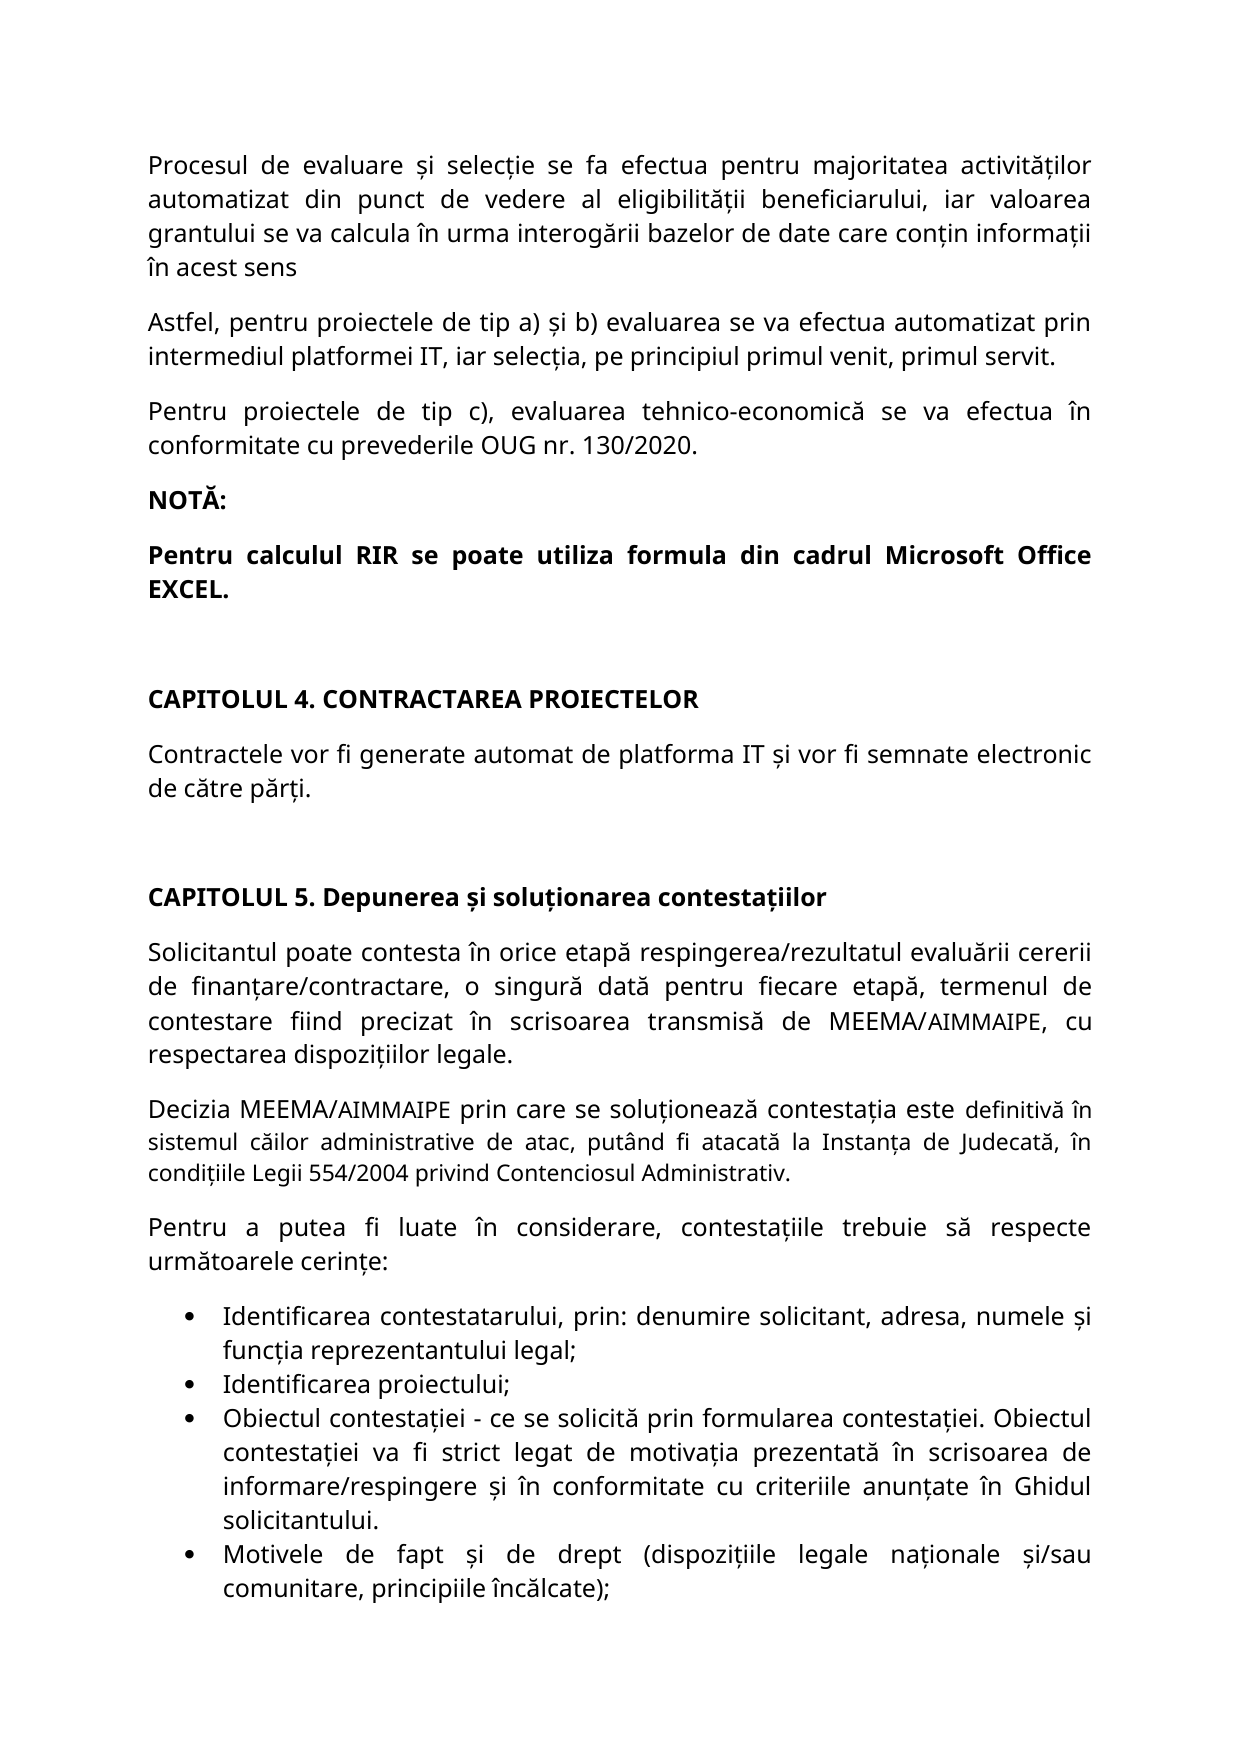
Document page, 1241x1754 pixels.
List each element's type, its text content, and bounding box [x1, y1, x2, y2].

text CAPITOLUL 5. Depunerea și soluționarea contestațiilor [148, 880, 1093, 914]
text CAPITOLUL 4. CONTRACTAREA PROIECTELOR [148, 681, 1093, 715]
text Solicitantul poate contesta în orice etapă respingerea/rezultatul evaluării cererii de finanțare/contractare, o singură dată pentru fiecare etapă, termenul de contestare fiind precizat în scrisoarea transmisă de MEEMA/AIMMAIPE, cu respectarea dispozițiilor legale. [148, 935, 1093, 1071]
text Decizia MEEMA/AIMMAIPE prin care se soluționează contestația este definitivă în sistemul căilor administrative de atac, putând fi atacată la Instanța de Judecată, în condiţiile Legii 554/2004 privind Contenciosul Administrativ. [148, 1092, 1093, 1189]
text Pentru calculul RIR se poate utiliza formula din cadrul Microsoft Office EXCEL. [148, 537, 1093, 606]
text Contractele vor fi generate automat de platforma IT și vor fi semnate electronic de către părți. [148, 736, 1093, 804]
text Pentru proiectele de tip c), evaluarea tehnico-economică se va efectua în conformitate cu prevederile OUG nr. 130/2020. [148, 394, 1093, 462]
list Obiectul contestației - ce se solicită prin formularea contestației. Obiectul contestației va fi strict legat de motivația prezentată în scrisoarea de informare/respingere și în conformitate cu criteriile anunțate în Ghidul solicitantului. [185, 1401, 1093, 1537]
list Motivele de fapt și de drept (dispozițiile legale naționale și/sau comunitare, principiile încălcate); [185, 1537, 1093, 1605]
text Pentru a putea fi luate în considerare, contestațiile trebuie să respecte următoarele cerințe: [148, 1209, 1093, 1278]
list Identificarea proiectului; [185, 1367, 1093, 1401]
list Identificarea contestatarului, prin: denumire solicitant, adresa, numele și funcția reprezentantului legal; [185, 1298, 1093, 1367]
text Procesul de evaluare și selecție se fa efectua pentru majoritatea activităților automatizat din punct de vedere al eligibilității beneficiarului, iar valoarea grantului se va calcula în urma interogării bazelor de date care conțin informații în acest sens [148, 148, 1093, 284]
text Astfel, pentru proiectele de tip a) și b) evaluarea se va efectua automatizat prin intermediul platformei IT, iar selecția, pe principiul primul venit, primul servit. [148, 305, 1093, 373]
text NOTĂ: [148, 483, 1093, 517]
